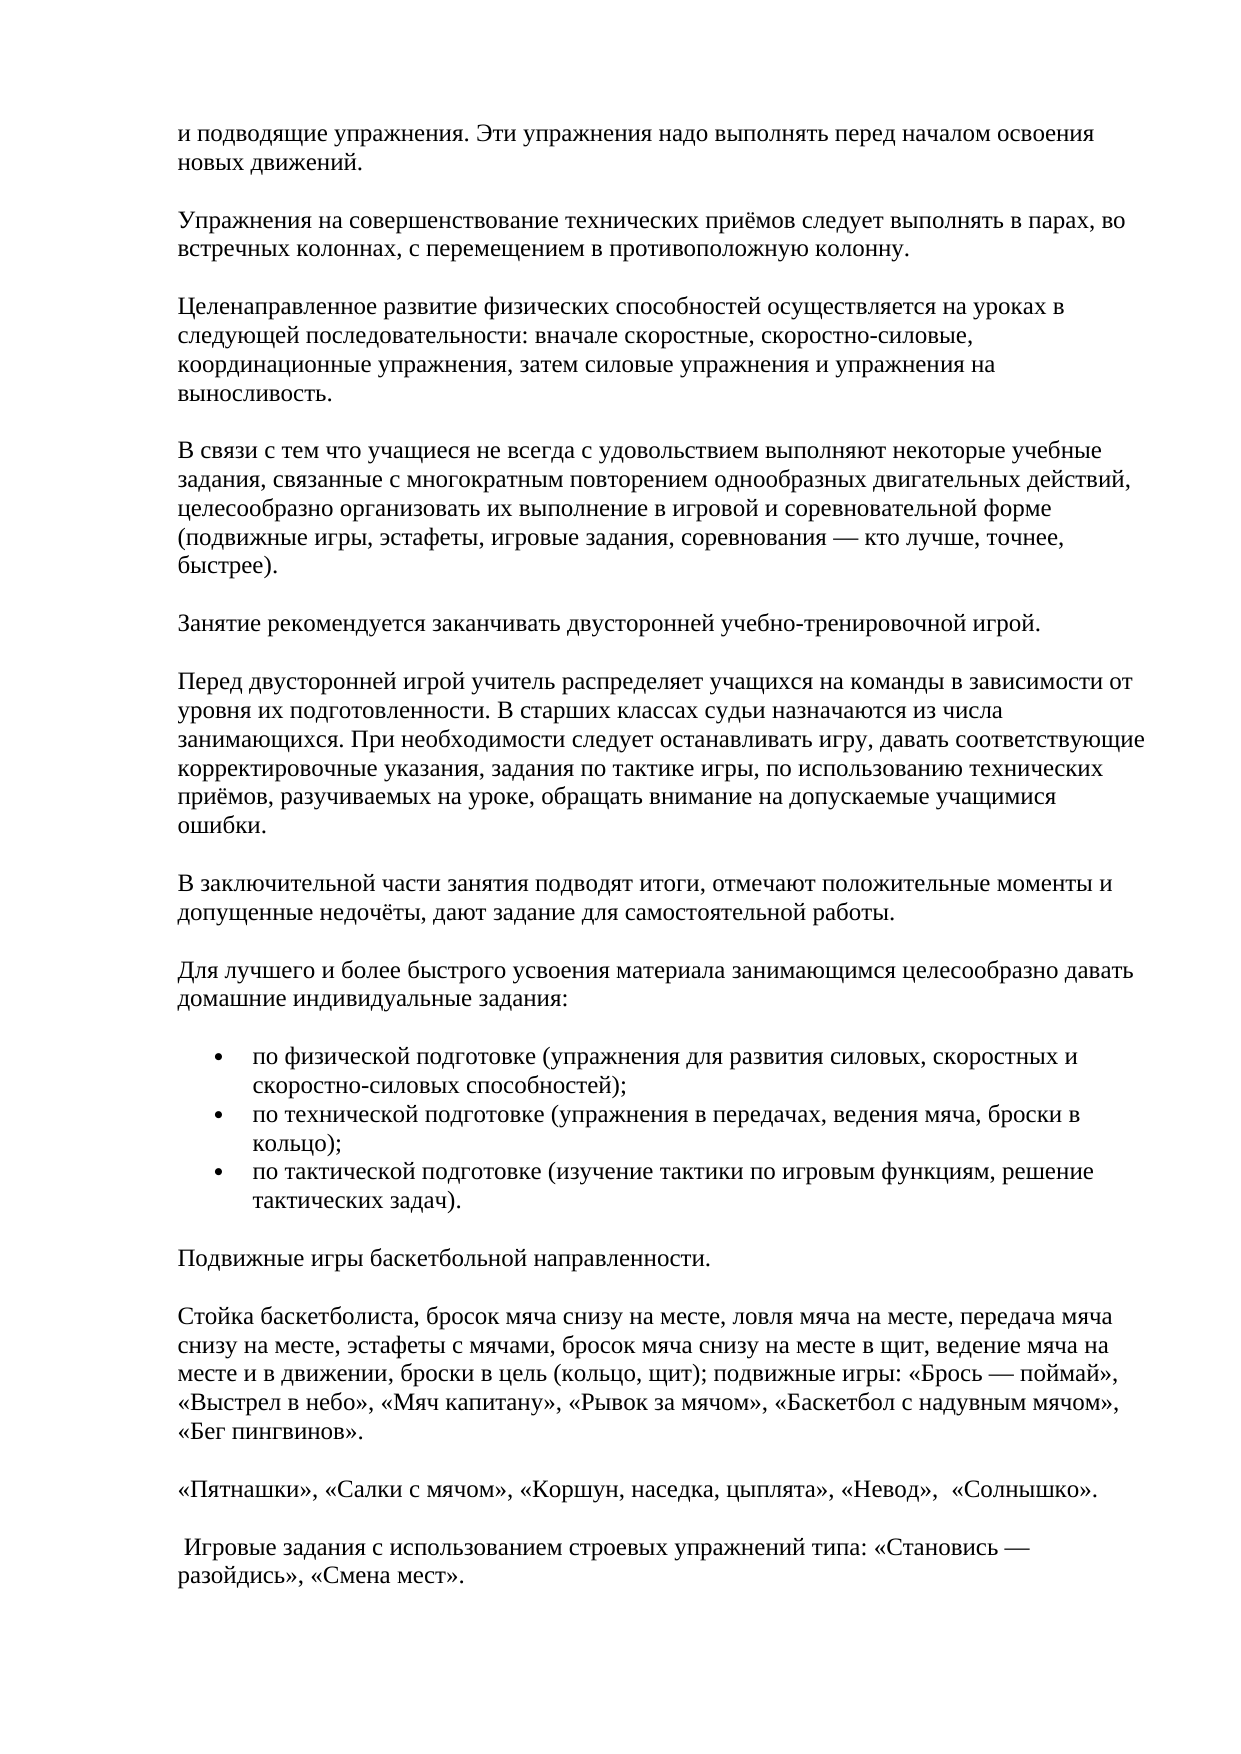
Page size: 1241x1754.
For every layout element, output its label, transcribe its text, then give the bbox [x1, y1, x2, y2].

text Занятие рекомендуется заканчивать двусторонней учебно-тренировочной игрой. [177, 608, 1152, 637]
text В связи с тем что учащиеся не всегда с удовольствием выполняют некоторые учебные задания, связанные с многократным повторением однообразных двигательных действий, целесообразно организовать их выполнение в игровой и соревновательной форме (подвижные игры, эстафеты, игровые задания, соревнования — кто лучше, точнее, быстрее). [177, 436, 1152, 579]
list по тактической подготовке (изучение тактики по игровым функциям, решение тактических задач). [215, 1156, 1152, 1214]
text Перед двусторонней игрой учитель распределяет учащихся на команды в зависимости от уровня их подготовленности. В старших классах судьи назначаются из числа занимающихся. При необходимости следует останавливать игру, давать соответствующие корректировочные указания, задания по тактике игры, по использованию технических приёмов, разучиваемых на уроке, обращать внимание на допускаемые учащимися ошибки. [177, 666, 1152, 839]
text «Пятнашки», «Салки с мячом», «Коршун, наседка, цыплята», «Невод», «Солнышко». [177, 1474, 1152, 1503]
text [177, 118, 1152, 176]
list по технической подготовке (упражнения в передачах, ведения мяча, броски в кольцо); [215, 1099, 1152, 1156]
list по физической подготовке (упражнения для развития силовых, скоростных и скоростно-силовых способностей); [215, 1041, 1152, 1099]
text В заключительной части занятия подводят итоги, отмечают положительные моменты и допущенные недочёты, дают задание для самостоятельной работы. [177, 868, 1152, 926]
text Стойка баскетболиста, бросок мяча снизу на месте, ловля мяча на месте, передача мяча снизу на месте, эстафеты с мячами, бросок мяча снизу на месте в щит, ведение мяча на месте и в движении, броски в цель (кольцо, щит); подвижные игры: «Брось — поймай», «Выстрел в небо», «Мяч капитану», «Рывок за мячом», «Баскетбол с надувным мячом», «Бег пингвинов». [177, 1301, 1152, 1445]
text Подвижные игры баскетбольной направленности. [177, 1243, 1152, 1272]
text Упражнения на совершенствование технических приёмов следует выполнять в парах, во встречных колоннах, с перемещением в противоположную колонну. [177, 205, 1152, 262]
text Игровые задания с использованием строевых упражнений типа: «Становись — разойдись», «Смена мест». [177, 1532, 1152, 1589]
text Для лучшего и более быстрого усвоения материала занимающимся целесообразно давать домашние индивидуальные задания: [177, 955, 1152, 1012]
text Целенаправленное развитие физических способностей осуществляется на уроках в следующей последовательности: вначале скоростные, скоростно-силовые, координационные упражнения, затем силовые упражнения и упражнения на выносливость. [177, 291, 1152, 406]
